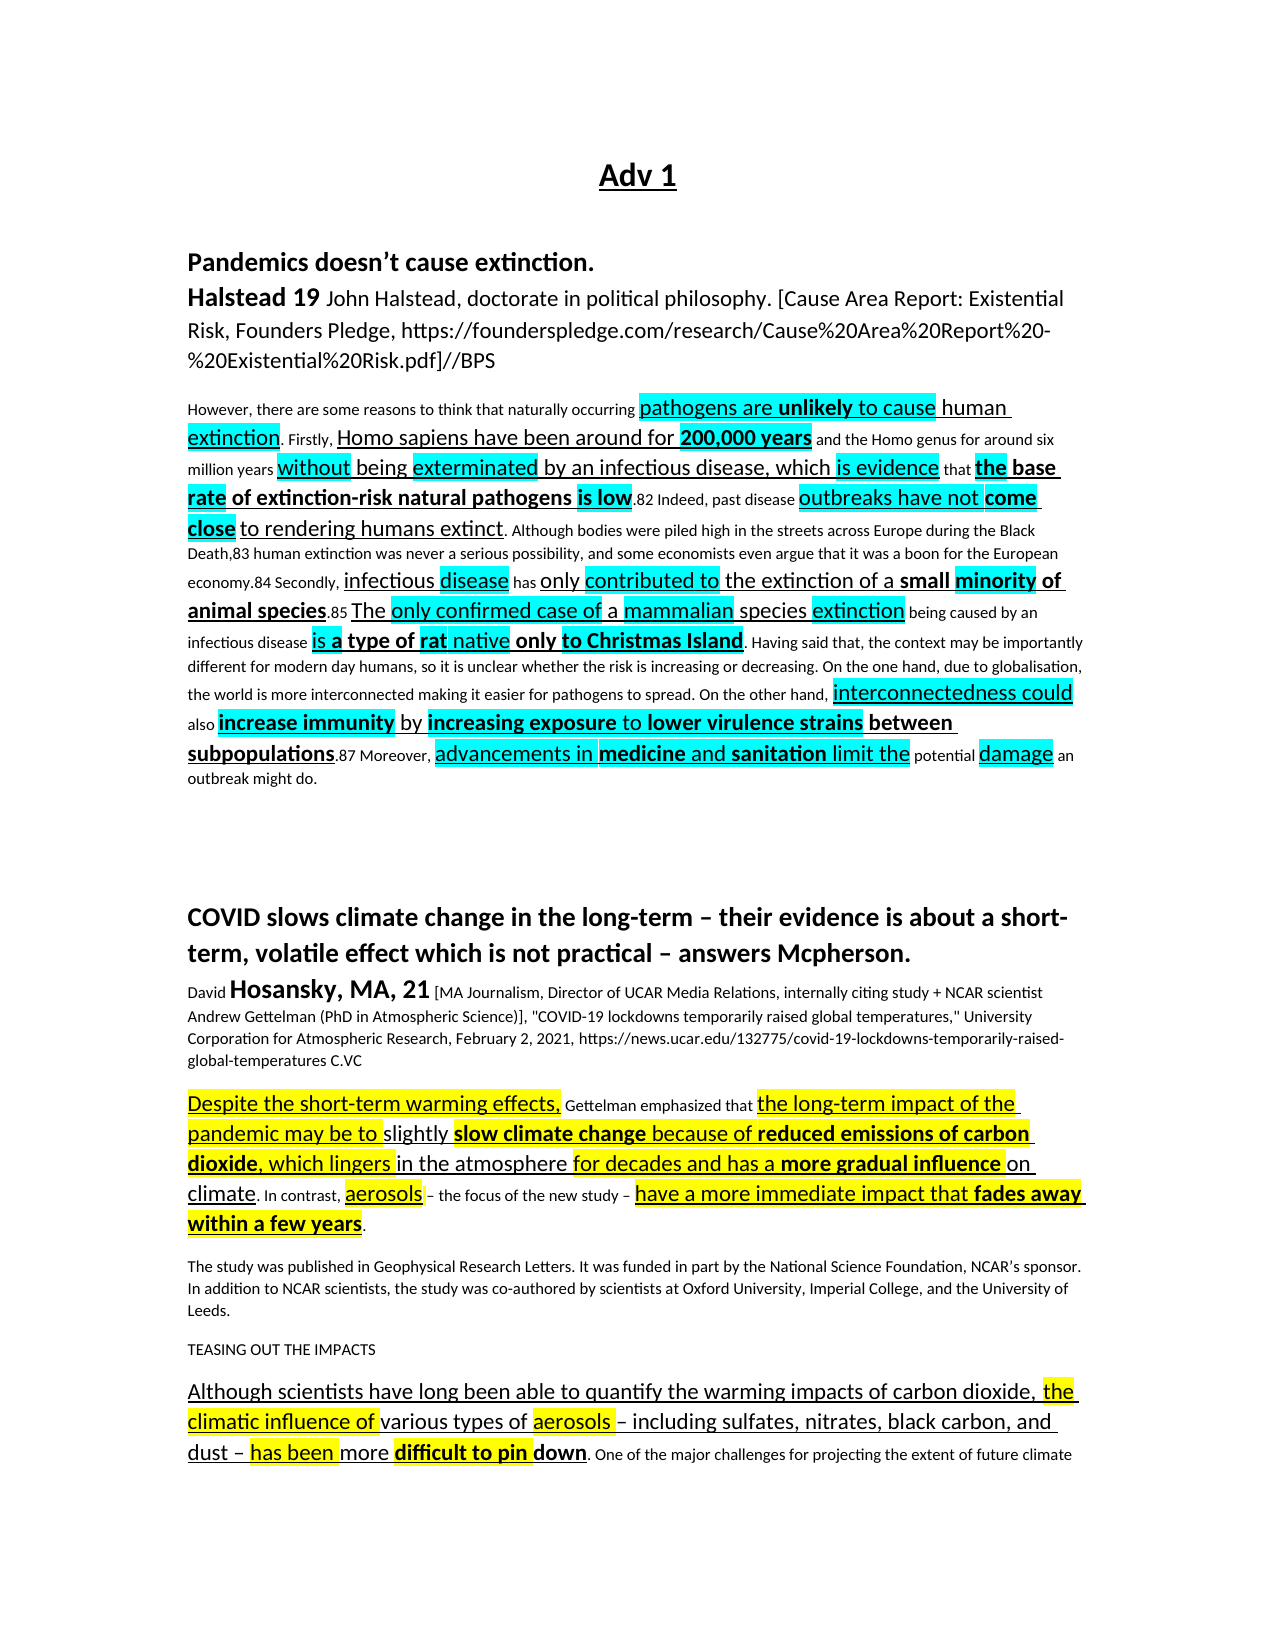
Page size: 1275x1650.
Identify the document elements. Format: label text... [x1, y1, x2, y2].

text Despite the short-term warming effects, Gettelman emphasized that the long-term impact of the pandemic may be to slightly slow climate change because of reduced emissions of carbon dioxide, which lingers in the atmosphere for decades and has a more gradual influence on climate. In contrast, aerosols – the focus of the new study – have a more immediate impact that fades away within a few years. [187, 1089, 1087, 1238]
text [187, 1377, 1087, 1466]
subtitle Adv 1 [187, 154, 1087, 195]
text The study was published in Geophysical Research Letters. It was funded in part by the National Science Foundation, NCAR’s sponsor. In addition to NCAR scientists, the study was co-authored by scientists at Oxford University, Imperial College, and the University of Leeds. [187, 1256, 1087, 1321]
text Halstead 19 John Halstead, doctorate in political philosophy. [Cause Area Report: Existential Risk, Founders Pledge, https://founderspledge.com/research/Cause%20Area%20Report%20-%20Existential%20Risk.pdf]//BPS [187, 281, 1087, 374]
subtitle COVID slows climate change in the long-term – their evidence is about a short-term, volatile effect which is not practical – answers Mcpherson. [187, 901, 1087, 969]
text David Hosansky, MA, 21 [MA Journalism, Director of UCAR Media Relations, internally citing study + NCAR scientist Andrew Gettelman (PhD in Atmospheric Science)], "COVID-19 lockdowns temporarily raised global temperatures," University Corporation for Atmospheric Research, February 2, 2021, https://news.ucar.edu/132775/covid-19-lockdowns-temporarily-raised-global-temperatures C.VC [187, 972, 1087, 1071]
subtitle Pandemics doesn’t cause extinction. [187, 245, 1087, 278]
text TEASING OUT THE IMPACTS [187, 1339, 1087, 1359]
text However, there are some reasons to think that naturally occurring pathogens are unlikely to cause human extinction. Firstly, Homo sapiens have been around for 200,000 years and the Homo genus for around six million years without being exterminated by an infectious disease, which is evidence that the base rate of extinction-risk natural pathogens is low.82 Indeed, past disease outbreaks have not come close to rendering humans extinct. Although bodies were piled high in the streets across Europe during the Black Death,83 human extinction was never a serious possibility, and some economists even argue that it was a boon for the European economy.84 Secondly, infectious disease has only contributed to the extinction of a small minority of animal species.85 The only confirmed case of a mammalian species extinction being caused by an infectious disease is a type of rat native only to Christmas Island. Having said that, the context may be importantly different for modern day humans, so it is unclear whether the risk is increasing or decreasing. On the one hand, due to globalisation, the world is more interconnected making it easier for pathogens to spread. On the other hand, interconnectedness could also increase immunity by increasing exposure to lower virulence strains between subpopulations.87 Moreover, advancements in medicine and sanitation limit the potential damage an outbreak might do. [187, 393, 1087, 789]
